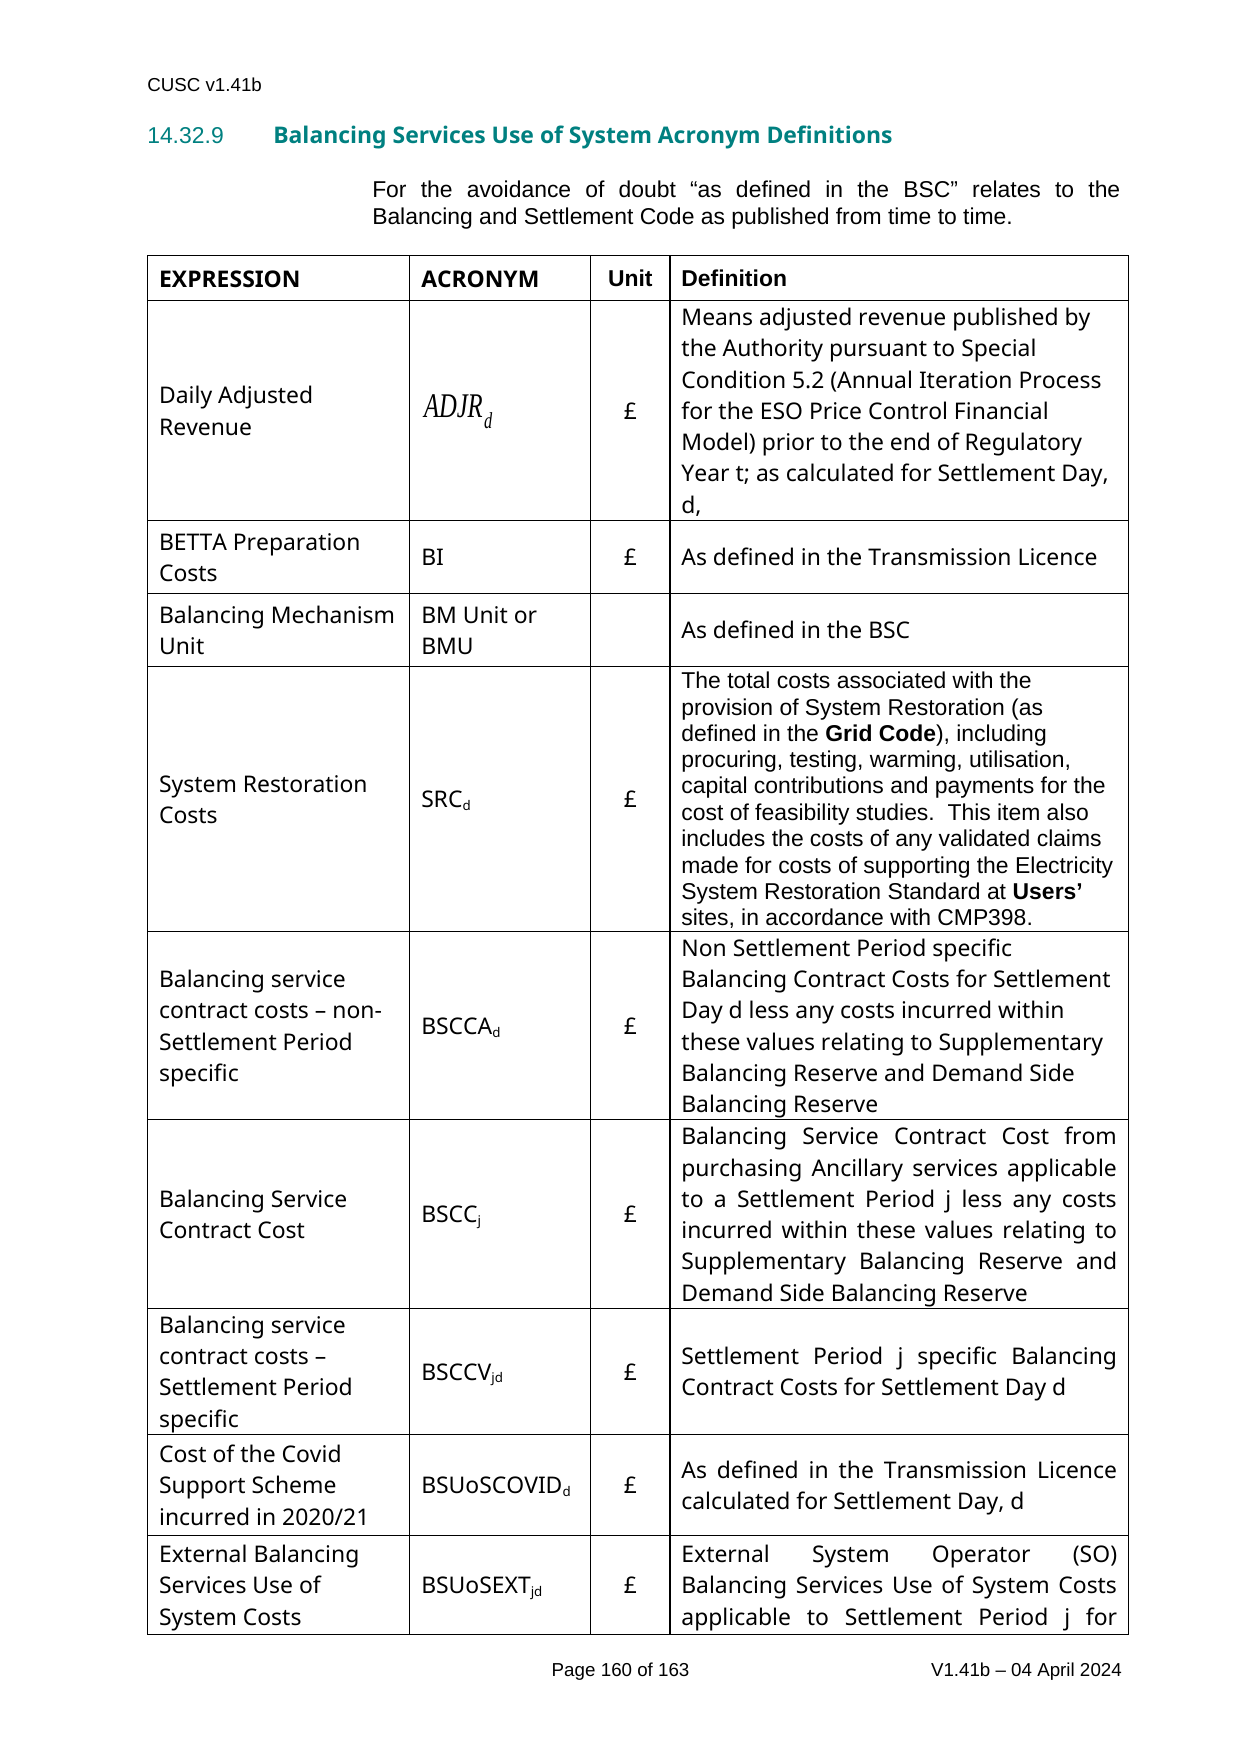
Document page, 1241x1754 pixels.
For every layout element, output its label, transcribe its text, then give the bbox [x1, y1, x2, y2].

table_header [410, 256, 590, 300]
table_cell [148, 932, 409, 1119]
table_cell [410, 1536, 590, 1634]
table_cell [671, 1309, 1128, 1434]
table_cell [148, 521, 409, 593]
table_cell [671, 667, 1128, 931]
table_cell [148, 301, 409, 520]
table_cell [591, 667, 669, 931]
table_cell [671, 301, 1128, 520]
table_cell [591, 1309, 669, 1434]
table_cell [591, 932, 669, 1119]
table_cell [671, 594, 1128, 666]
subtitle Balancing Services Use of System Acronym Definitions [147, 119, 1121, 150]
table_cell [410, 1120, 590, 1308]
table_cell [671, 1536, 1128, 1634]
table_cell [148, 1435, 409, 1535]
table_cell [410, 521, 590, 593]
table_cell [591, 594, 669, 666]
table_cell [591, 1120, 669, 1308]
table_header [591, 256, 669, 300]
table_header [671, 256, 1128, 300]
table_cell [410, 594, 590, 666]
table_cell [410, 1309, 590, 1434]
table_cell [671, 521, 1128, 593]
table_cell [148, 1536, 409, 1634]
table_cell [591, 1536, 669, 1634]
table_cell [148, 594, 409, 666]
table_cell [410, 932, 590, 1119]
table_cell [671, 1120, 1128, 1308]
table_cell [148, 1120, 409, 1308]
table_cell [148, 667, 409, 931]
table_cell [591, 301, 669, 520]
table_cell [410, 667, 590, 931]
text For the avoidance of doubt “as defined in the BSC” relates to the Balancing and Settlement Code as published from time to time. [372, 176, 1121, 229]
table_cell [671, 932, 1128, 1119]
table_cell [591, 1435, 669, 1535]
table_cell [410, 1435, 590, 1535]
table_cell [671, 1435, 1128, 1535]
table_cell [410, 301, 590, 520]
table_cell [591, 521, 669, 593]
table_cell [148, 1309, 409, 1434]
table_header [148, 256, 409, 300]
